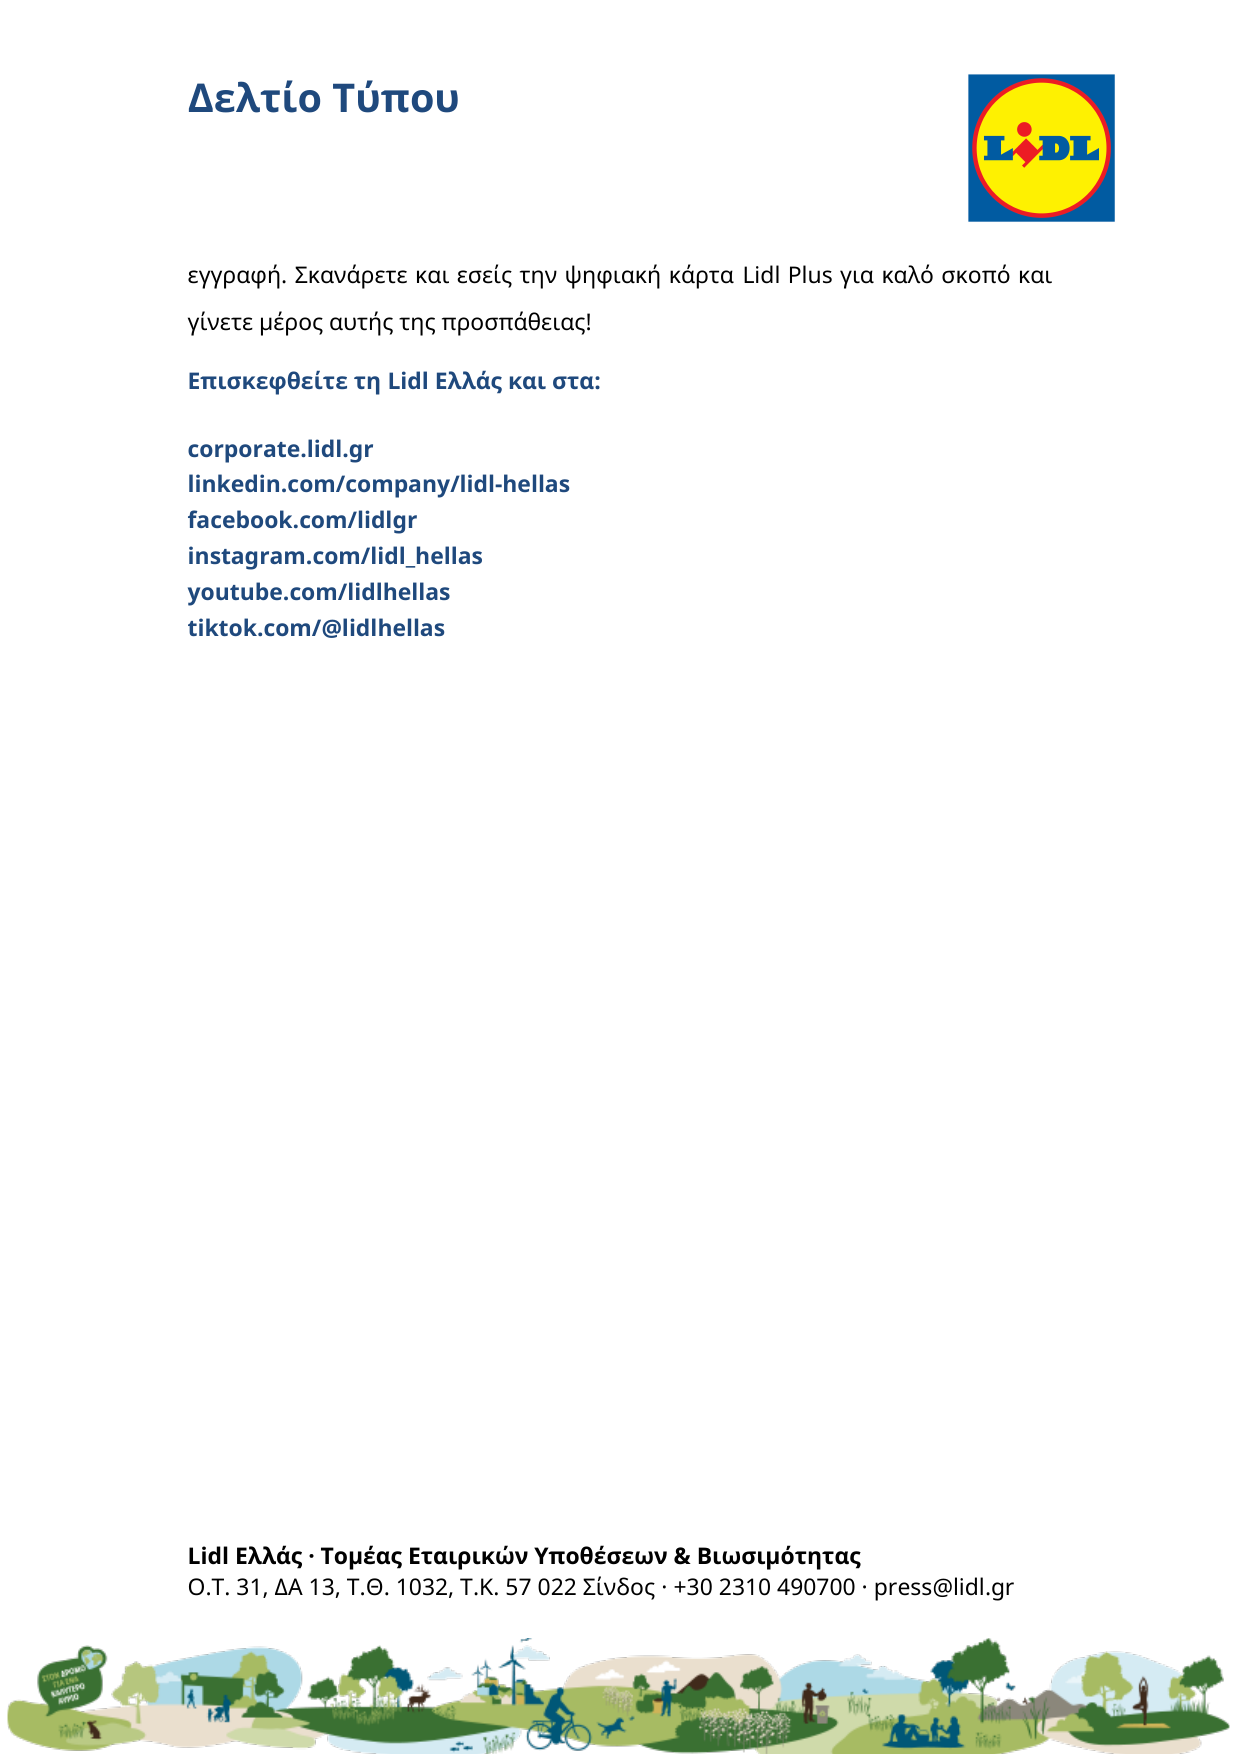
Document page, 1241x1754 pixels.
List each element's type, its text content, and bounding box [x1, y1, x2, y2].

text linkedin.com/company/lidl-hellas [187, 468, 1053, 500]
text youtube.com/lidlhellas [187, 576, 1053, 607]
text corporate.lidl.gr [187, 432, 1053, 464]
picture [967, 73, 1116, 223]
text tiktok.com/@lidlhellas [187, 612, 1053, 643]
text facebook.com/lidlgr [187, 504, 1053, 536]
text Επισκεφθείτε τη Lidl Ελλάς και στα: [187, 365, 1053, 396]
picture [6, 1638, 1233, 1754]
text instagram.com/lidl_hellas [187, 540, 1053, 572]
